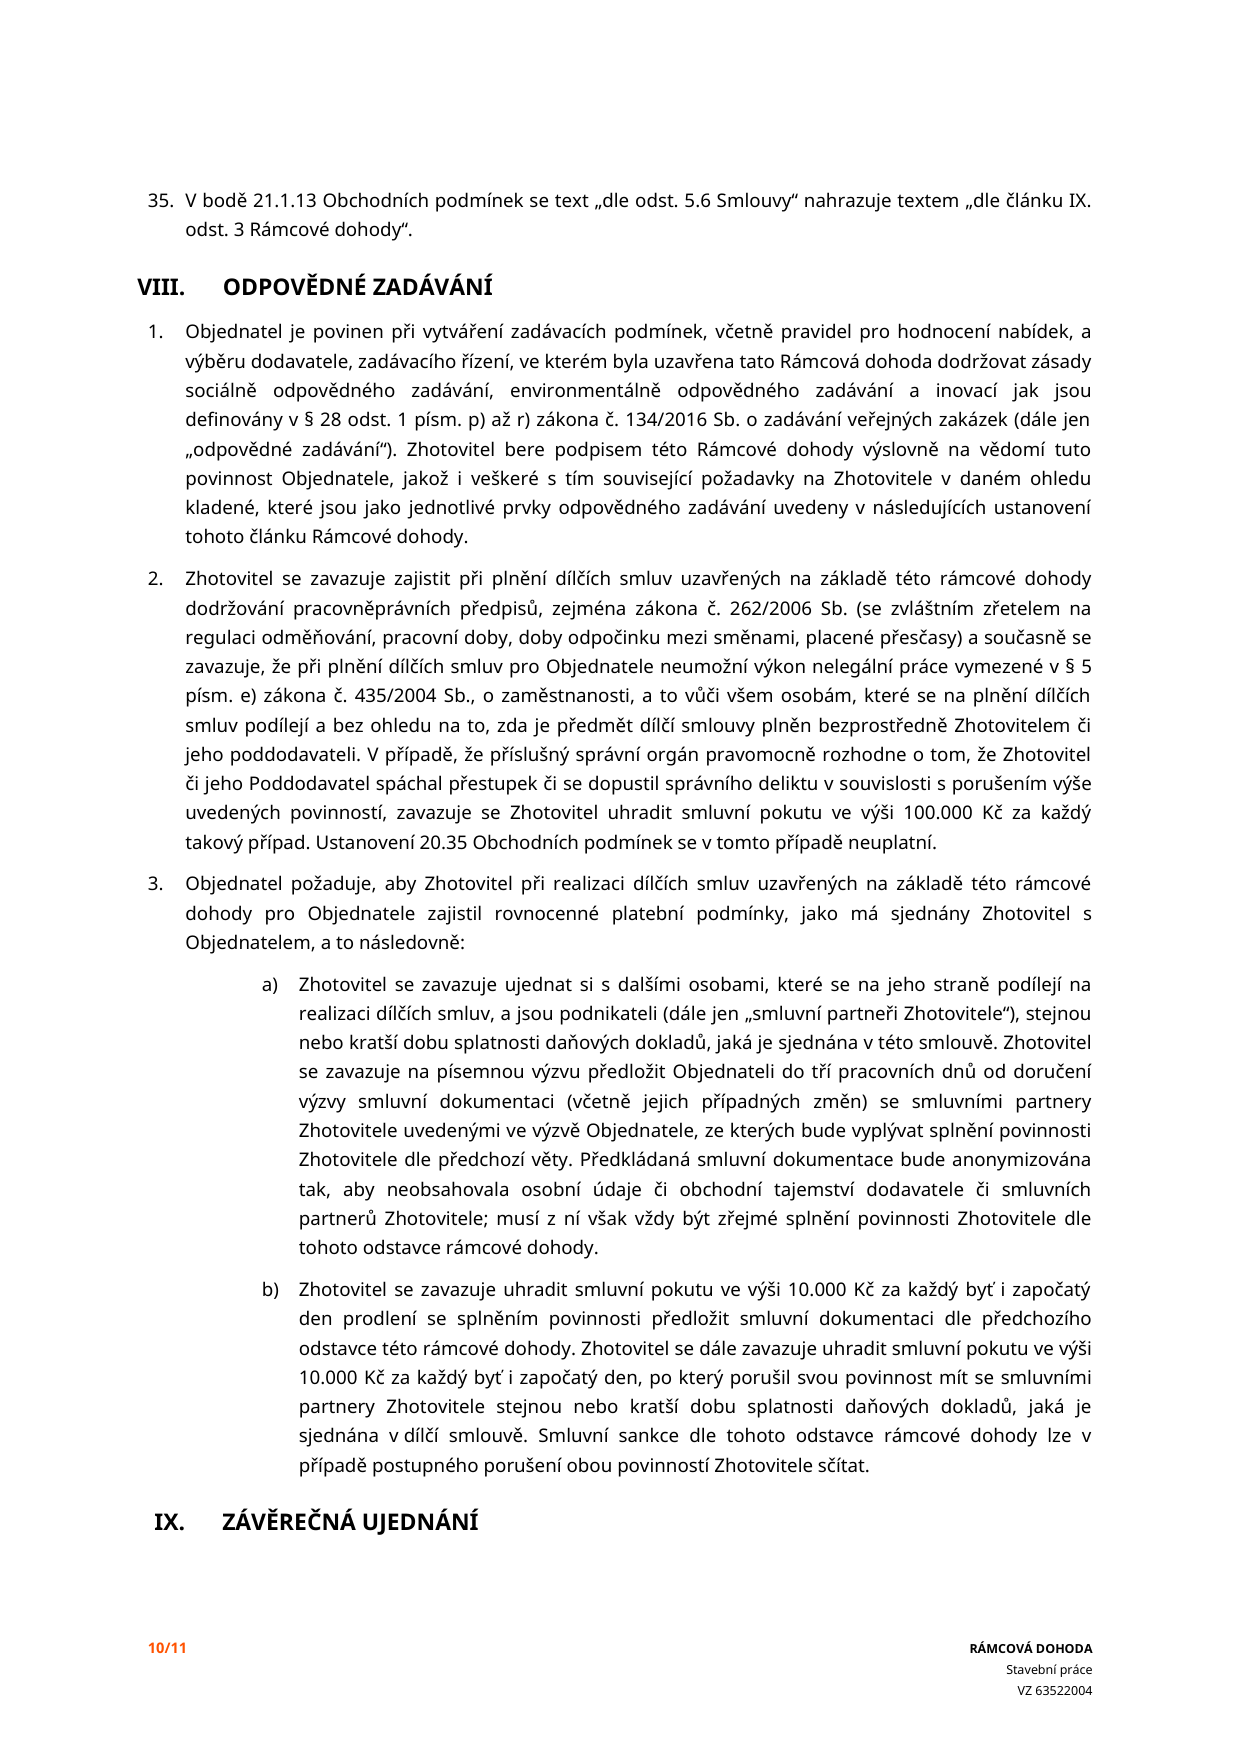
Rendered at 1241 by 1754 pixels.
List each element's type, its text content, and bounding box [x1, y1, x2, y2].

list V bodě 21.1.13 Obchodních podmínek se text „dle odst. 5.6 Smlouvy“ nahrazuje textem „dle článku IX. odst. 3 Rámcové dohody“. [148, 187, 1093, 242]
list ODPOVĚDNÉ ZADÁVÁNÍ [185, 270, 1093, 302]
list Objednatel je povinen při vytváření zadávacích podmínek, včetně pravidel pro hodnocení nabídek, a výběru dodavatele, zadávacího řízení, ve kterém byla uzavřena tato Rámcová dohoda dodržovat zásady sociálně odpovědného zadávání, environmentálně odpovědného zadávání a inovací jak jsou definovány v § 28 odst. 1 písm. p) až r) zákona č. 134/2016 Sb. o zadávání veřejných zakázek (dále jen „odpovědné zadávání“). Zhotovitel bere podpisem této Rámcové dohody výslovně na vědomí tuto povinnost Objednatele, jakož i veškeré s tím související požadavky na Zhotovitele v daném ohledu kladené, které jsou jako jednotlivé prvky odpovědného zadávání uvedeny v následujících ustanovení tohoto článku Rámcové dohody. [148, 319, 1093, 549]
list Zhotovitel se zavazuje ujednat si s dalšími osobami, které se na jeho straně podílejí na realizaci dílčích smluv, a jsou podnikateli (dále jen „smluvní partneři Zhotovitele“), stejnou nebo kratší dobu splatnosti daňových dokladů, jaká je sjednána v této smlouvě. Zhotovitel se zavazuje na písemnou výzvu předložit Objednateli do tří pracovních dnů od doručení výzvy smluvní dokumentaci (včetně jejich případných změn) se smluvními partnery Zhotovitele uvedenými ve výzvě Objednatele, ze kterých bude vyplývat splnění povinnosti Zhotovitele dle předchozí věty. Předkládaná smluvní dokumentace bude anonymizována tak, aby neobsahovala osobní údaje či obchodní tajemství dodavatele či smluvních partnerů Zhotovitele; musí z ní však vždy být zřejmé splnění povinnosti Zhotovitele dle tohoto odstavce rámcové dohody. [262, 971, 1093, 1260]
list ZÁVĚREČNÁ UJEDNÁNÍ [185, 1506, 1093, 1537]
list Objednatel požaduje, aby Zhotovitel při realizaci dílčích smluv uzavřených na základě této rámcové dohody pro Objednatele zajistil rovnocenné platební podmínky, jako má sjednány Zhotovitel s Objednatelem, a to následovně: [148, 871, 1093, 955]
list Zhotovitel se zavazuje zajistit při plnění dílčích smluv uzavřených na základě této rámcové dohody dodržování pracovněprávních předpisů, zejména zákona č. 262/2006 Sb. (se zvláštním zřetelem na regulaci odměňování, pracovní doby, doby odpočinku mezi směnami, placené přesčasy) a současně se zavazuje, že při plnění dílčích smluv pro Objednatele neumožní výkon nelegální práce vymezené v § 5 písm. e) zákona č. 435/2004 Sb., o zaměstnanosti, a to vůči všem osobám, které se na plnění dílčích smluv podílejí a bez ohledu na to, zda je předmět dílčí smlouvy plněn bezprostředně Zhotovitelem či jeho poddodavateli. V případě, že příslušný správní orgán pravomocně rozhodne o tom, že Zhotovitel či jeho Poddodavatel spáchal přestupek či se dopustil správního deliktu v souvislosti s porušením výše uvedených povinností, zavazuje se Zhotovitel uhradit smluvní pokutu ve výši 100.000 Kč za každý takový případ. Ustanovení 20.35 Obchodních podmínek se v tomto případě neuplatní. [148, 566, 1093, 854]
list Zhotovitel se zavazuje uhradit smluvní pokutu ve výši 10.000 Kč za každý byť i započatý den prodlení se splněním povinnosti předložit smluvní dokumentaci dle předchozího odstavce této rámcové dohody. Zhotovitel se dále zavazuje uhradit smluvní pokutu ve výši 10.000 Kč za každý byť i započatý den, po který porušil svou povinnost mít se smluvními partnery Zhotovitele stejnou nebo kratší dobu splatnosti daňových dokladů, jaká je sjednána v dílčí smlouvě. Smluvní sankce dle tohoto odstavce rámcové dohody lze v případě postupného porušení obou povinností Zhotovitele sčítat. [262, 1276, 1093, 1477]
